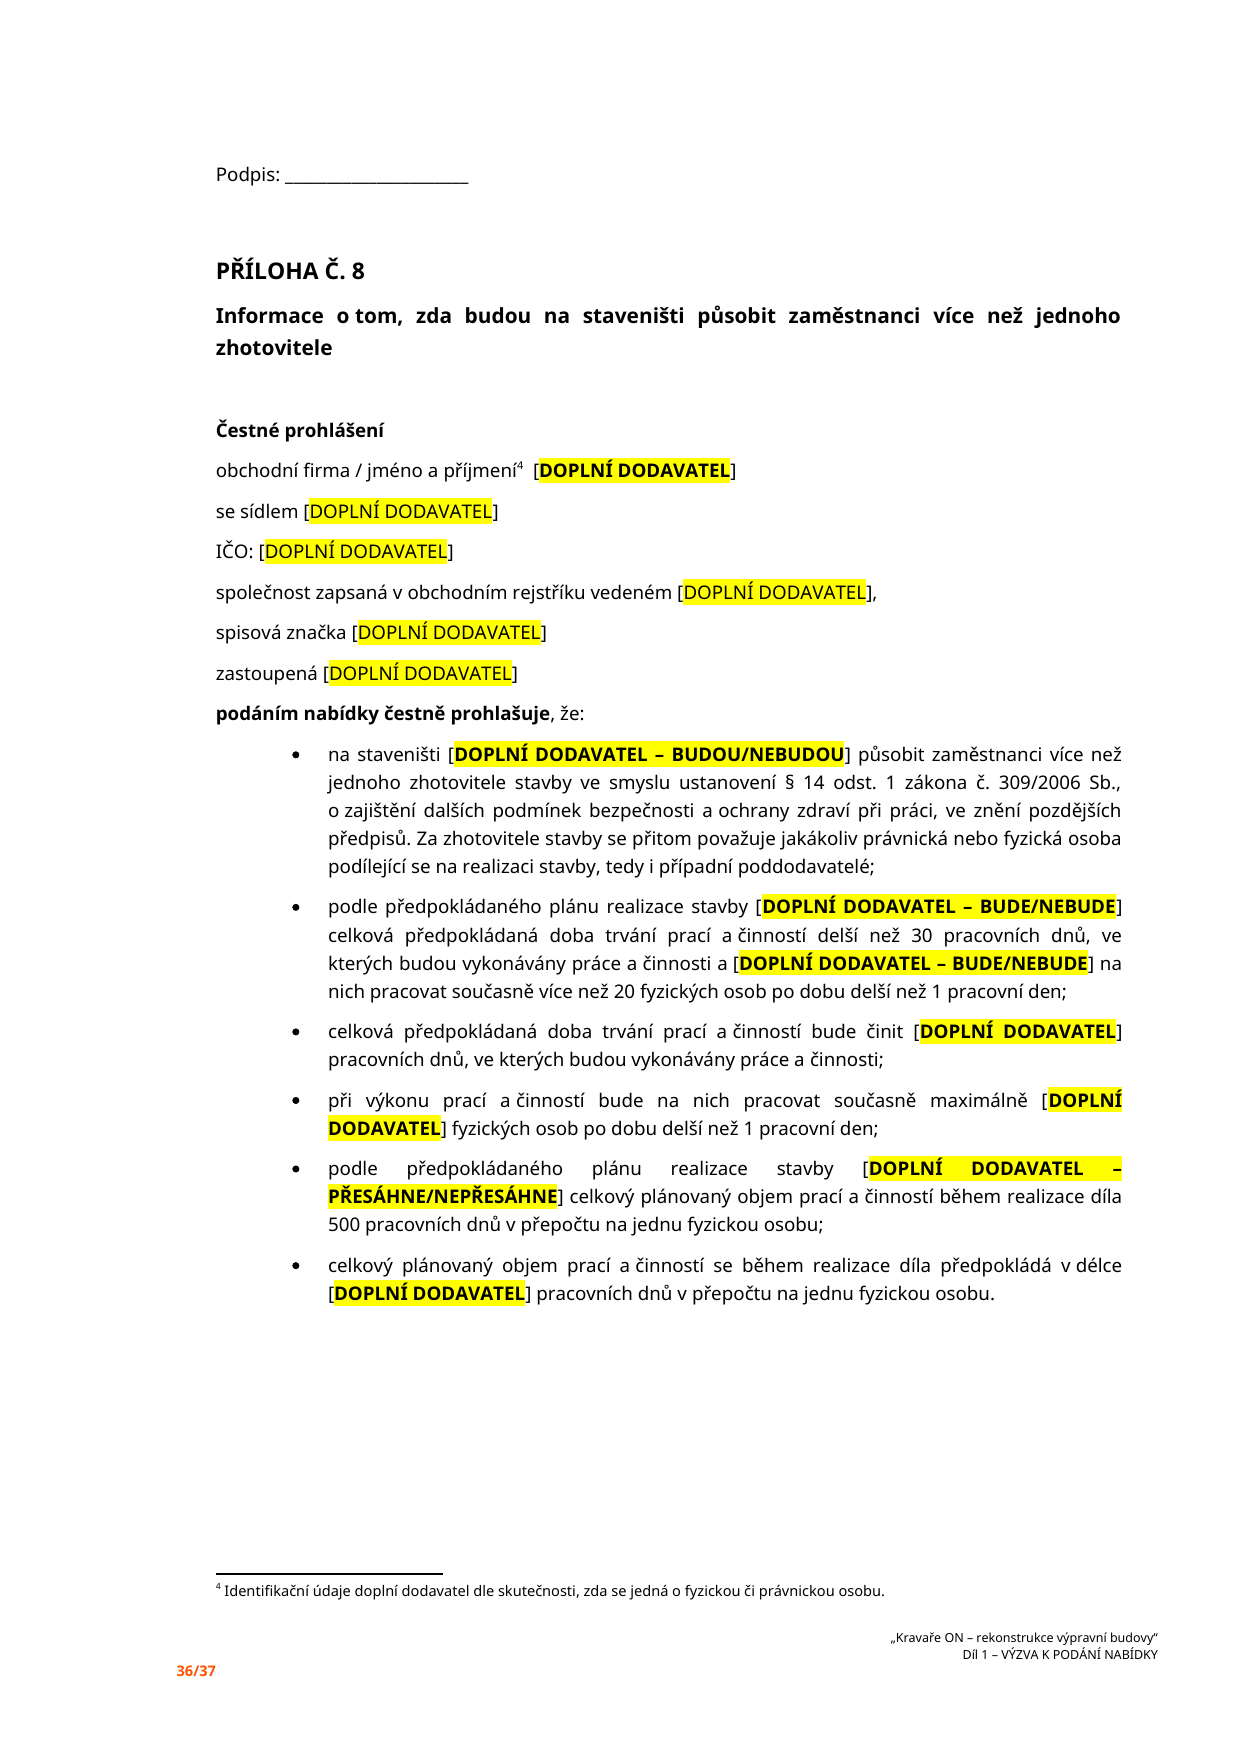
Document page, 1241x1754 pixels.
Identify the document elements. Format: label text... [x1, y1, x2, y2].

text Podpis: ______________________ [216, 161, 1122, 187]
text na staveništi [DOPLNÍ DODAVATEL – BUDOU/NEBUDOU] působit zaměstnanci více než jednoho zhotovitele stavby ve smyslu ustanovení § 14 odst. 1 zákona č. 309/2006 Sb., o zajištění dalších podmínek bezpečnosti a ochrany zdraví při práci, ve znění pozdějších předpisů. Za zhotovitele stavby se přitom považuje jakákoliv právnická nebo fyzická osoba podílející se na realizaci stavby, tedy i případní poddodavatelé; [292, 741, 1122, 879]
text Informace o tom, zda budou na staveništi působit zaměstnanci více než jednoho zhotovitele [216, 302, 1122, 361]
text spisová značka [DOPLNÍ DODAVATEL] [541, 620, 1122, 645]
text se sídlem [DOPLNÍ DODAVATEL] [492, 498, 1122, 524]
text Čestné prohlášení [216, 417, 1122, 443]
text podle předpokládaného plánu realizace stavby [DOPLNÍ DODAVATEL – PŘESÁHNE/NEPŘESÁHNE] celkový plánovaný objem prací a činností během realizace díla 500 pracovních dnů v přepočtu na jednu fyzickou osobu; [292, 1156, 1122, 1237]
text se sídlem [DOPLNÍ DODAVATEL] [216, 498, 309, 524]
text obchodní firma / jméno a příjmení [DOPLNÍ DODAVATEL] [730, 458, 1122, 483]
text společnost zapsaná v obchodním rejstříku vedeném [DOPLNÍ DODAVATEL], [866, 579, 1122, 605]
text podáním nabídky čestně prohlašuje, že: [216, 701, 1122, 726]
text celková předpokládaná doba trvání prací a činností bude činit [DOPLNÍ DODAVATEL] pracovních dnů, ve kterých budou vykonávány práce a činnosti; [292, 1018, 1122, 1072]
text zastoupená [DOPLNÍ DODAVATEL] [512, 660, 1122, 686]
text IČO: [DOPLNÍ DODAVATEL] [447, 539, 1122, 564]
text celkový plánovaný objem prací a činností se během realizace díla předpokládá v délce [DOPLNÍ DODAVATEL] pracovních dnů v přepočtu na jednu fyzickou osobu. [292, 1252, 1122, 1306]
text obchodní firma / jméno a příjmení [DOPLNÍ DODAVATEL] [216, 458, 539, 483]
text Příloha č. 8 [216, 255, 1122, 286]
text zastoupená [DOPLNÍ DODAVATEL] [216, 660, 329, 686]
text spisová značka [DOPLNÍ DODAVATEL] [216, 620, 358, 645]
text společnost zapsaná v obchodním rejstříku vedeném [DOPLNÍ DODAVATEL], [216, 579, 683, 605]
text při výkonu prací a činností bude na nich pracovat současně maximálně [DOPLNÍ DODAVATEL] fyzických osob po dobu delší než 1 pracovní den; [292, 1087, 1122, 1141]
text podle předpokládaného plánu realizace stavby [DOPLNÍ DODAVATEL – BUDE/NEBUDE] celková předpokládaná doba trvání prací a činností delší než 30 pracovních dnů, ve kterých budou vykonávány práce a činnosti a [DOPLNÍ DODAVATEL – BUDE/NEBUDE] na nich pracovat současně více než 20 fyzických osob po dobu delší než 1 pracovní den; [292, 894, 1122, 1003]
